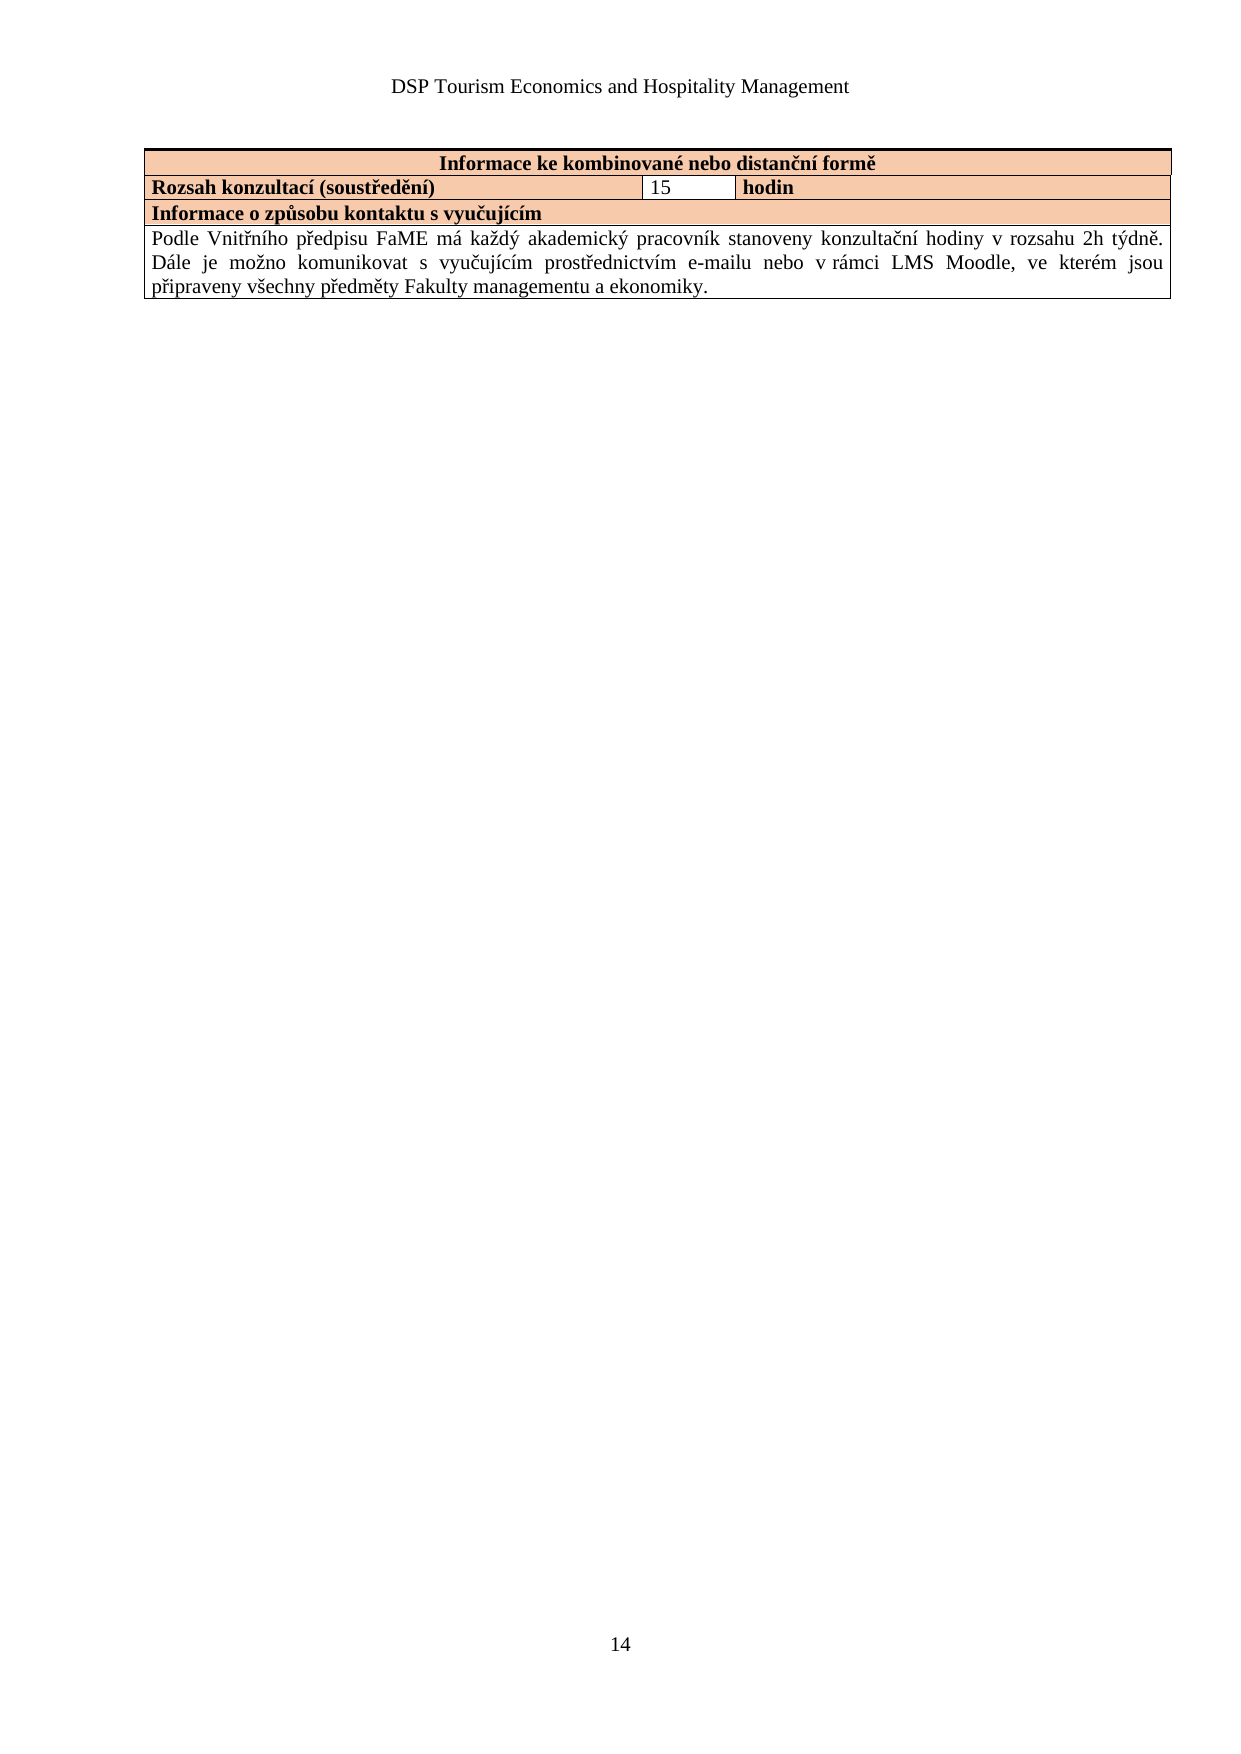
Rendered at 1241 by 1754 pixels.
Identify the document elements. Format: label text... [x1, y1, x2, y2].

table_cell Rozsah konzultací (soustředění) [145, 176, 642, 199]
table_cell 15 [643, 176, 735, 199]
table_cell Informace ke kombinované nebo distanční formě [145, 151, 1171, 175]
table_cell Informace o způsobu kontaktu s vyučujícím [145, 200, 1170, 224]
table_cell Podle Vnitřního předpisu FaME má každý akademický pracovník stanoveny konzultační hodiny v rozsahu 2h týdně. Dále je možno komunikovat s vyučujícím prostřednictvím e-mailu nebo v rámci LMS Moodle, ve kterém jsou připraveny všechny předměty Fakulty managementu a ekonomiky. [145, 226, 1170, 298]
table_cell hodin [736, 176, 1170, 199]
